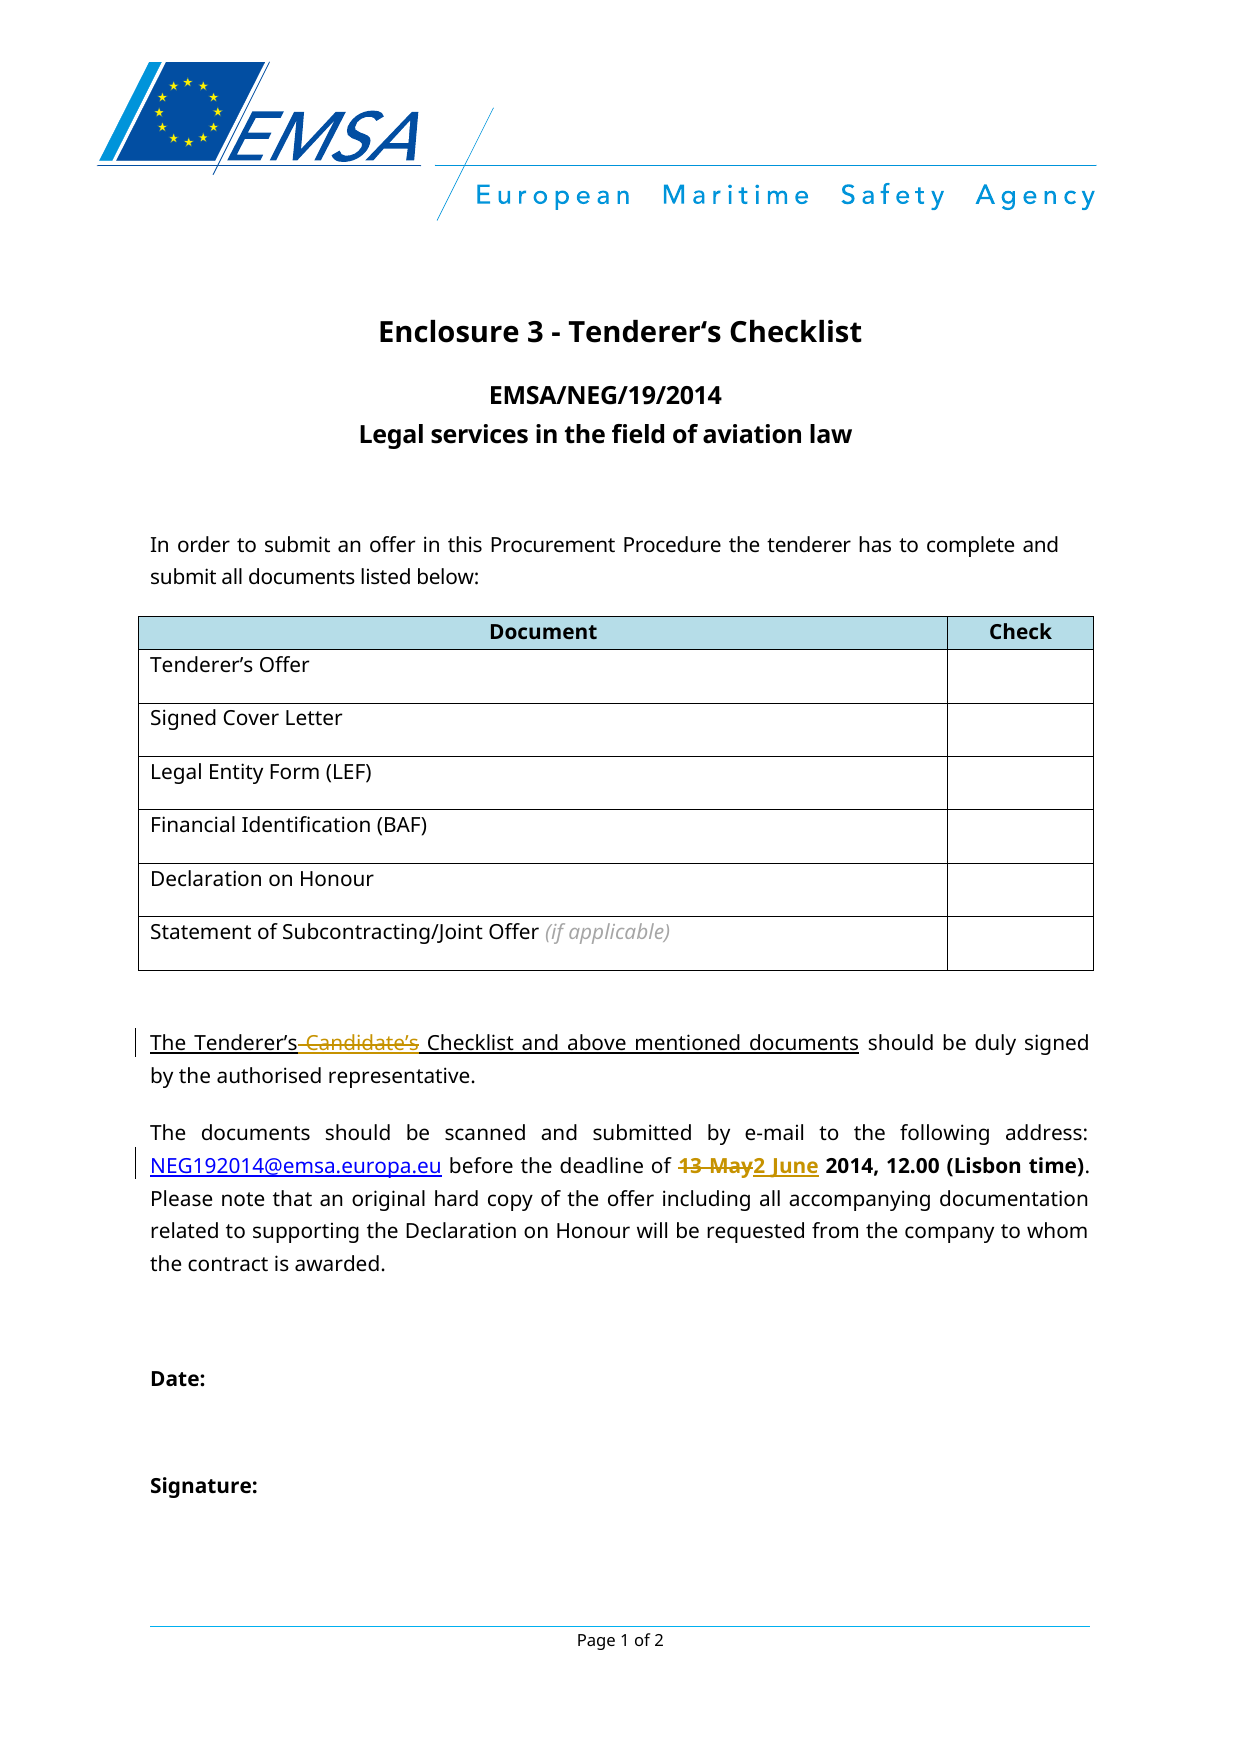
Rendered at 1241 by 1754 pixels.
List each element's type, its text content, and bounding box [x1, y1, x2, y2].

table_header Document [139, 617, 947, 649]
table_cell Legal Entity Form (LEF) [139, 757, 947, 809]
table_cell [948, 757, 1093, 809]
table_cell [948, 864, 1093, 916]
table_header Check [948, 617, 1093, 649]
table_cell [948, 917, 1093, 969]
text In order to submit an offer in this Procurement Procedure the tenderer has to complete and submit all documents listed below: [150, 530, 1061, 591]
text Enclosure 3 - Tenderer‘s Checklist [150, 311, 1090, 351]
text Legal services in the field of aviation law [150, 416, 1061, 451]
table_cell Signed Cover Letter [139, 704, 947, 756]
table_cell Declaration on Honour [139, 864, 947, 916]
table_cell [948, 810, 1093, 863]
text The documents should be scanned and submitted by e-mail to the following address: NEG192014@emsa.europa.eu before the deadline of 2014, 12.00 (Lisbon time). Please note that an original hard copy of the offer including all accompanying documentation related to supporting the Declaration on Honour will be requested from the company to whom the contract is awarded. [150, 1118, 1090, 1277]
table_cell [948, 650, 1093, 702]
table_cell Statement of Subcontracting/Joint Offer (if applicable) [139, 917, 947, 969]
table_cell [948, 704, 1093, 756]
text Date: [150, 1364, 1090, 1392]
table_cell Tenderer’s Offer [139, 650, 947, 702]
text Signature: [150, 1471, 1090, 1499]
text EMSA/NEG/19/2014 [150, 377, 1061, 411]
table_cell Financial Identification (BAF) [139, 810, 947, 863]
text The Tenderer’s Checklist and above mentioned documents should be duly signed by the authorised representative. [150, 1028, 1090, 1089]
